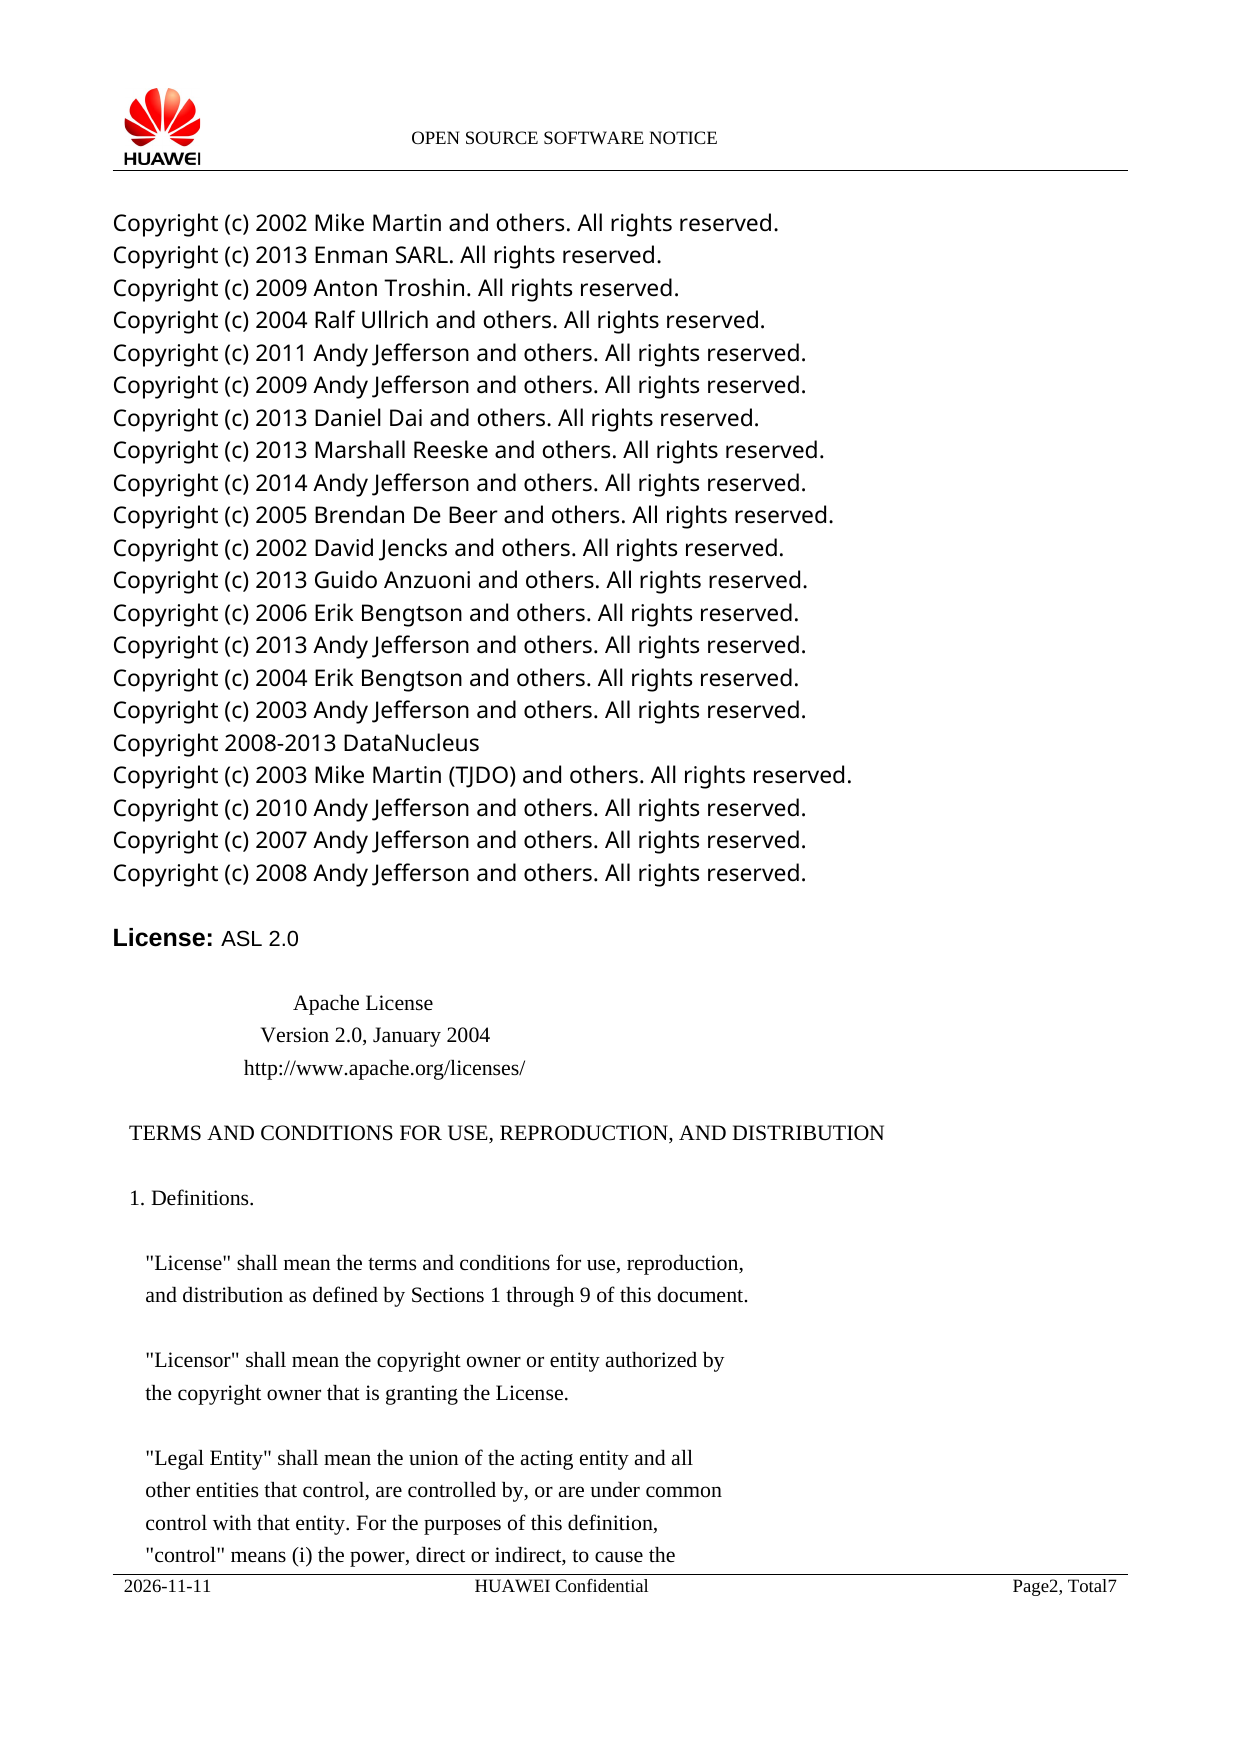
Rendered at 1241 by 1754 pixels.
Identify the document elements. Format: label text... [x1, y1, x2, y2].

picture [124, 88, 201, 165]
text License: ASL 2.0 [112, 921, 1128, 954]
